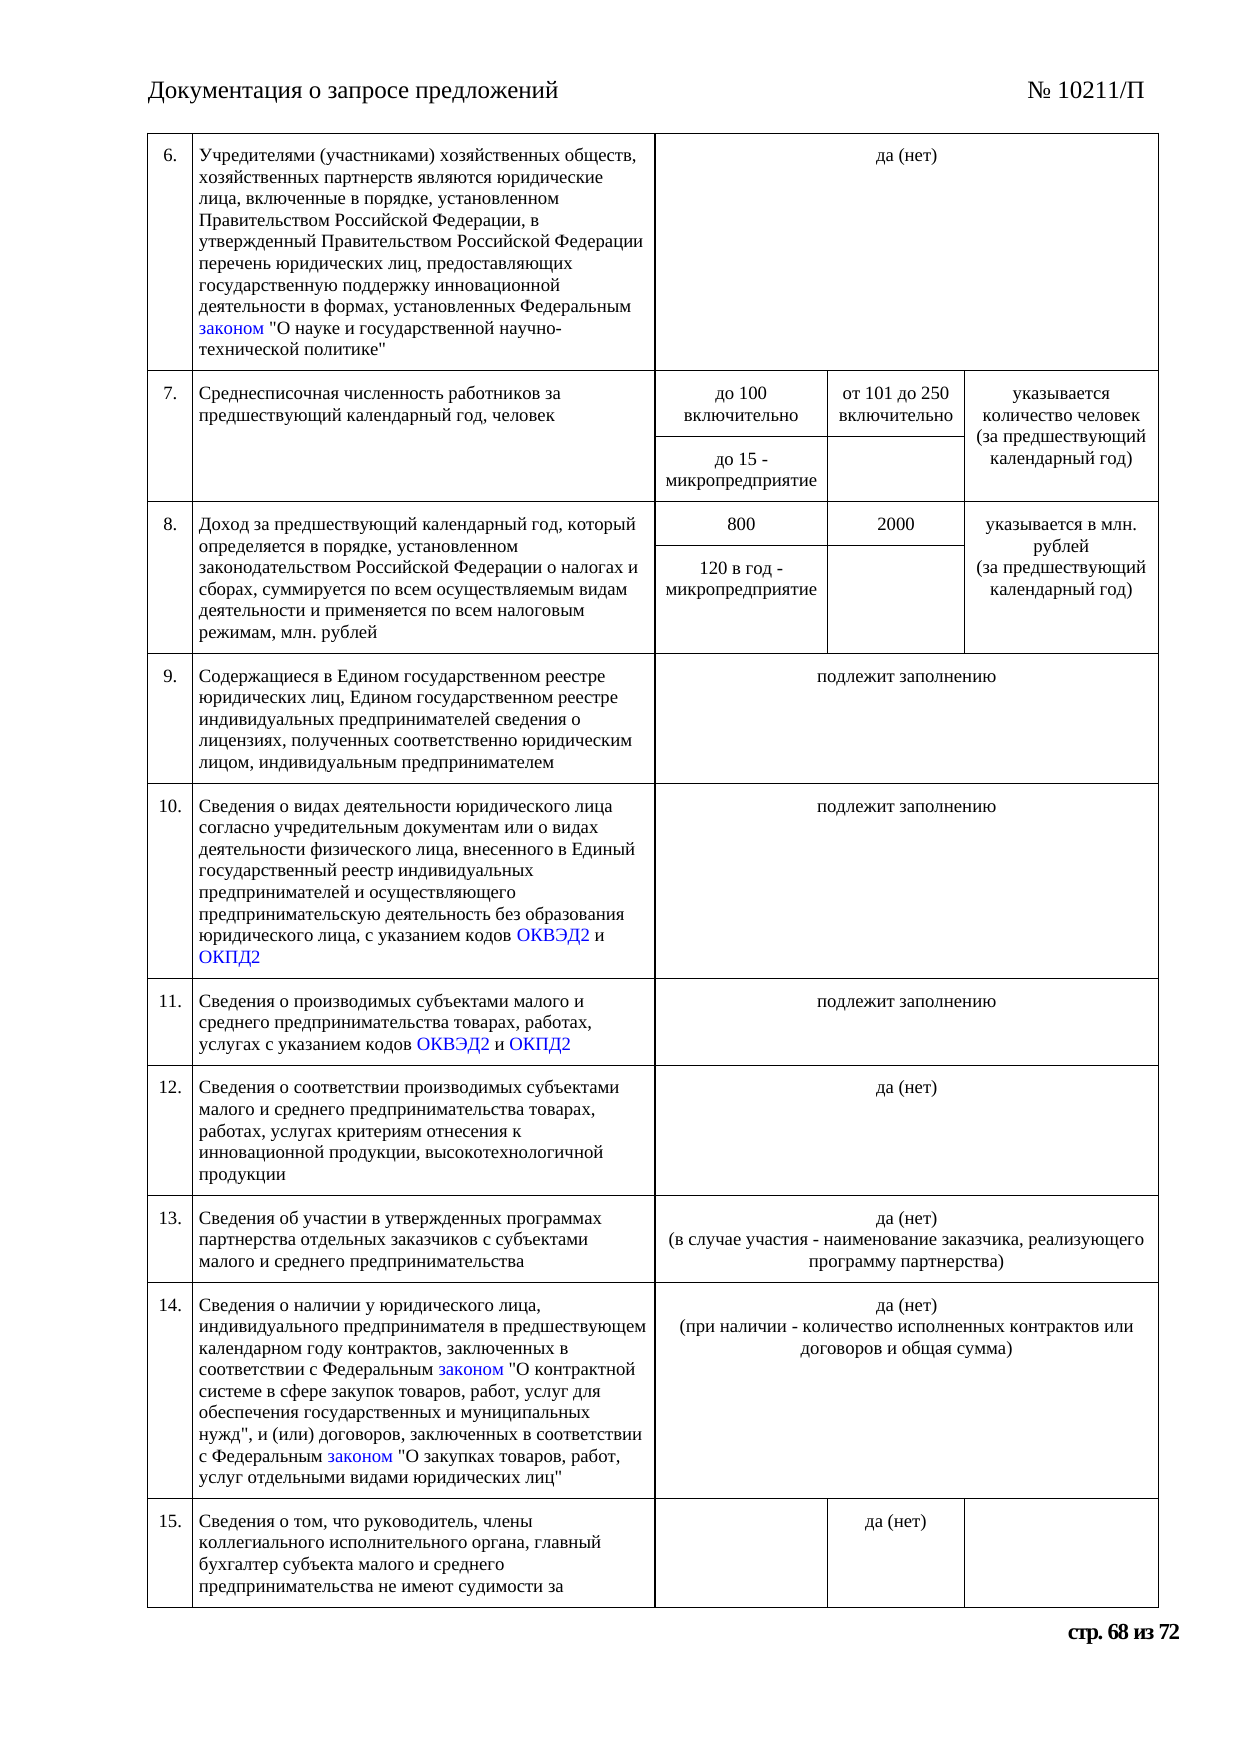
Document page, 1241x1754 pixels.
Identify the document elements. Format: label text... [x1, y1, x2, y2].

table_cell Учредителями (участниками) хозяйственных обществ, хозяйственных партнерств являются юридические лица, включенные в порядке, установленном Правительством Российской Федерации, в утвержденный Правительством Российской Федерации перечень юридических лиц, предоставляющих государственную поддержку инновационной деятельности в формах, установленных Федеральным законом "О науке и государственной научно-технической политике" [193, 134, 654, 370]
table_cell 7. [148, 371, 192, 501]
table_cell подлежит заполнению [656, 654, 1158, 783]
table_cell Доход за предшествующий календарный год, который определяется в порядке, установленном законодательством Российской Федерации о налогах и сборах, суммируется по всем осуществляемым видам деятельности и применяется по всем налоговым режимам, млн. рублей [193, 502, 654, 653]
table_cell 11. [148, 979, 192, 1065]
table_cell подлежит заполнению [656, 784, 1158, 978]
table_cell [828, 546, 964, 653]
table_cell 8. [148, 502, 192, 653]
table_cell 14. [148, 1283, 192, 1498]
table_cell 15. [148, 1499, 192, 1607]
table_cell до 15 - микропредприятие [656, 437, 827, 501]
table_cell Сведения о соответствии производимых субъектами малого и среднего предпринимательства товарах, работах, услугах критериям отнесения к инновационной продукции, высокотехнологичной продукции [193, 1066, 654, 1195]
table_cell да (нет) (в случае участия - наименование заказчика, реализующего программу партнерства) [656, 1196, 1158, 1282]
table_cell Сведения о производимых субъектами малого и среднего предпринимательства товарах, работах, услугах с указанием кодов ОКВЭД2 и ОКПД2 [193, 979, 654, 1065]
table_cell 13. [148, 1196, 192, 1282]
table_cell да (нет) [656, 1066, 1158, 1195]
table_cell 120 в год - микропредприятие [656, 546, 827, 653]
table_cell [965, 1499, 1158, 1607]
table_cell указывается количество человек (за предшествующий календарный год) [965, 371, 1158, 501]
table_cell от 101 до 250 включительно [828, 371, 964, 436]
table_cell [828, 437, 964, 501]
table_cell 6. [148, 134, 192, 370]
table_cell подлежит заполнению [656, 979, 1158, 1065]
table_cell 800 [656, 502, 827, 545]
table_cell указывается в млн. рублей (за предшествующий календарный год) [965, 502, 1158, 653]
table_cell Среднесписочная численность работников за предшествующий календарный год, человек [193, 371, 654, 501]
table_cell да (нет) [656, 134, 1158, 370]
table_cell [193, 1499, 654, 1607]
table_cell до 100 включительно [656, 371, 827, 436]
table_cell Сведения об участии в утвержденных программах партнерства отдельных заказчиков с субъектами малого и среднего предпринимательства [193, 1196, 654, 1282]
table_cell Содержащиеся в Едином государственном реестре юридических лиц, Едином государственном реестре индивидуальных предпринимателей сведения о лицензиях, полученных соответственно юридическим лицом, индивидуальным предпринимателем [193, 654, 654, 783]
table_cell 12. [148, 1066, 192, 1195]
table_cell да (нет) [828, 1499, 964, 1607]
table_cell Сведения о наличии у юридического лица, индивидуального предпринимателя в предшествующем календарном году контрактов, заключенных в соответствии с Федеральным законом "О контрактной системе в сфере закупок товаров, работ, услуг для обеспечения государственных и муниципальных нужд", и (или) договоров, заключенных в соответствии с Федеральным законом "О закупках товаров, работ, услуг отдельными видами юридических лиц" [193, 1283, 654, 1498]
table_cell да (нет) (при наличии - количество исполненных контрактов или договоров и общая сумма) [656, 1283, 1158, 1498]
table_cell [656, 1499, 827, 1607]
table_cell 2000 [828, 502, 964, 545]
table_cell Сведения о видах деятельности юридического лица согласно учредительным документам или о видах деятельности физического лица, внесенного в Единый государственный реестр индивидуальных предпринимателей и осуществляющего предпринимательскую деятельность без образования юридического лица, с указанием кодов ОКВЭД2 и ОКПД2 [193, 784, 654, 978]
table_cell 9. [148, 654, 192, 783]
table_cell 10. [148, 784, 192, 978]
